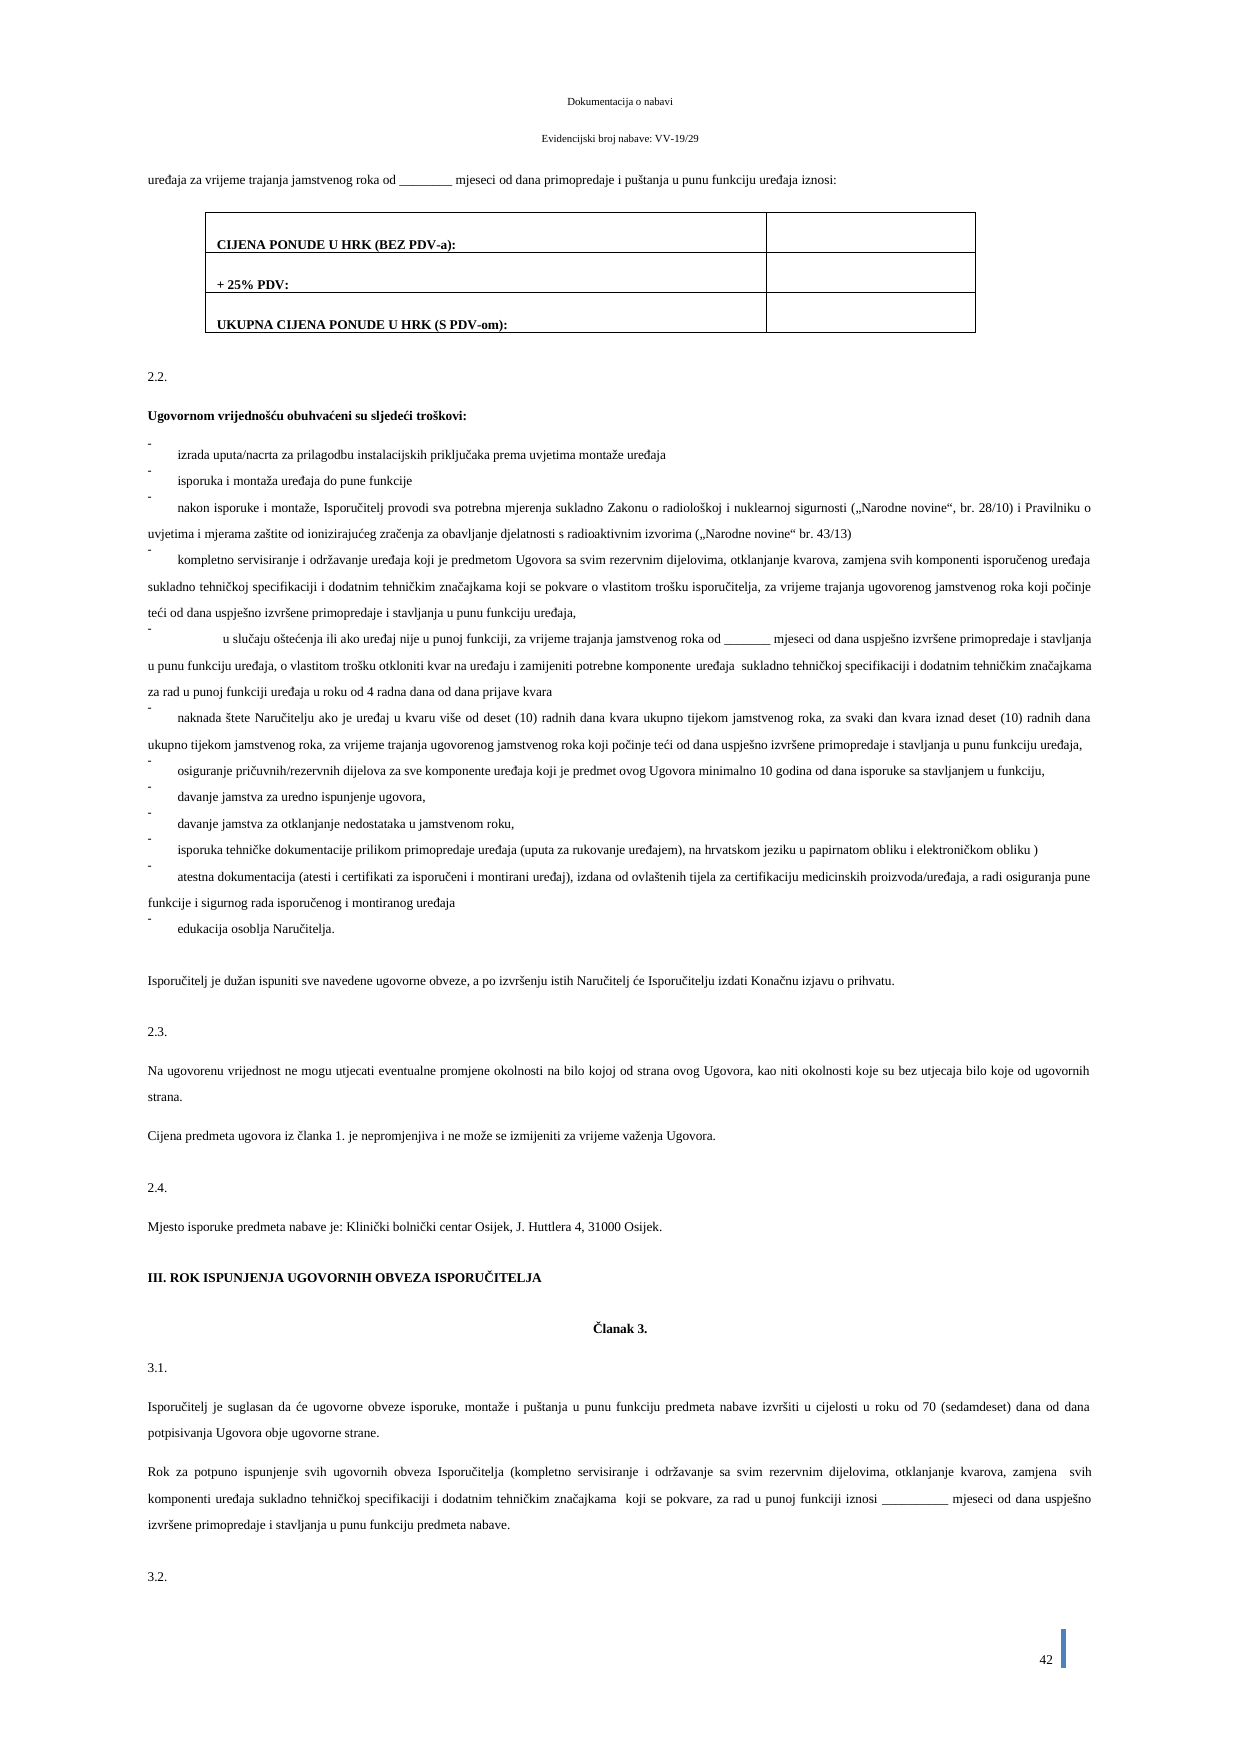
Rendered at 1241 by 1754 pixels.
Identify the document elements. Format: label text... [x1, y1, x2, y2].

text Cijena predmeta ugovora iz članka 1. je nepromjenjiva i ne može se izmijeniti za vrijeme važenja Ugovora. [147, 1117, 1093, 1143]
list naknada štete Naručitelju ako je uređaj u kvaru više od deset (10) radnih dana kvara ukupno tijekom jamstvenog roka, za svaki dan kvara iznad deset (10) radnih dana ukupno tijekom jamstvenog roka, za vrijeme trajanja ugovorenog jamstvenog roka koji počinje teći od dana uspješno izvršene primopredaje i stavljanja u punu funkciju uređaja, [147, 699, 1093, 752]
text 2.2. [147, 358, 1093, 384]
list atestna dokumentacija (atesti i certifikati za isporučeni i montirani uređaj), izdana od ovlaštenih tijela za certifikaciju medicinskih proizvoda/uređaja, a radi osiguranja pune funkcije i sigurnog rada isporučenog i montiranog uređaja [147, 857, 1093, 910]
list davanje jamstva za uredno ispunjenje ugovora, [147, 778, 1093, 805]
text Na ugovorenu vrijednost ne mogu utjecati eventualne promjene okolnosti na bilo kojoj od strana ovog Ugovora, kao niti okolnosti koje su bez utjecaja bilo koje od ugovornih strana. [147, 1052, 1093, 1105]
list osiguranje pričuvnih/rezervnih dijelova za sve komponente uređaja koji je predmet ovog Ugovora minimalno 10 godina od dana isporuke sa stavljanjem u funkciju, [147, 752, 1093, 778]
list nakon isporuke i montaže, Isporučitelj provodi sva potrebna mjerenja sukladno Zakonu o radiološkoj i nuklearnoj sigurnosti („Narodne novine“, br. 28/10) i Pravilniku o uvjetima i mjerama zaštite od ionizirajućeg zračenja za obavljanje djelatnosti s radioaktivnim izvorima („Narodne novine“ br. 43/13) [147, 488, 1093, 541]
text Isporučitelj je dužan ispuniti sve navedene ugovorne obveze, a po izvršenju istih Naručitelj će Isporučitelju izdati Konačnu izjavu o prihvatu. [147, 962, 1093, 988]
list isporuka i montaža uređaja do pune funkcije [147, 462, 1093, 488]
text 3.2. [147, 1557, 1093, 1584]
text Članak 3. [147, 1310, 1093, 1337]
text 3.1. [147, 1349, 1093, 1376]
table_header CIJENA PONUDE U HRK (BEZ PDV-a): [206, 213, 766, 252]
list kompletno servisiranje i održavanje uređaja koji je predmetom Ugovora sa svim rezervnim dijelovima, otklanjanje kvarova, zamjena svih komponenti isporučenog uređaja sukladno tehničkoj specifikaciji i dodatnim tehničkim značajkama koji se pokvare o vlastitom trošku isporučitelja, za vrijeme trajanja ugovorenog jamstvenog roka koji počinje teći od dana uspješno izvršene primopredaje i stavljanja u punu funkciju uređaja, [147, 541, 1093, 620]
text 2.3. [147, 1013, 1093, 1039]
list izrada uputa/nacrta za prilagodbu instalacijskih priključaka prema uvjetima montaže uređaja [147, 436, 1093, 462]
text Rok za potpuno ispunjenje svih ugovornih obveza Isporučitelja (kompletno servisiranje i održavanje sa svim rezervnim dijelovima, otklanjanje kvarova, zamjena svih komponenti uređaja sukladno tehničkoj specifikaciji i dodatnim tehničkim značajkama koji se pokvare, za rad u punoj funkciji iznosi __________ mjeseci od dana uspješno izvršene primopredaje i stavljanja u punu funkciju predmeta nabave. [147, 1453, 1093, 1532]
table_cell + 25% PDV: [206, 253, 766, 292]
list edukacija osoblja Naručitelja. [147, 910, 1093, 937]
list davanje jamstva za otklanjanje nedostataka u jamstvenom roku, [147, 805, 1093, 831]
list u slučaju oštećenja ili ako uređaj nije u punoj funkciji, za vrijeme trajanja jamstvenog roka od _______ mjeseci od dana uspješno izvršene primopredaje i stavljanja u punu funkciju uređaja, o vlastitom trošku otkloniti kvar na uređaju i zamijeniti potrebne komponente uređaja sukladno tehničkoj specifikaciji i dodatnim tehničkim značajkama za rad u punoj funkciji uređaja u roku od 4 radna dana od dana prijave kvara [147, 620, 1093, 699]
table_header [767, 213, 975, 252]
table_cell [767, 293, 975, 332]
table_cell [767, 253, 975, 292]
text 2.4. [147, 1169, 1093, 1195]
text III. ROK ISPUNJENJA UGOVORNIH OBVEZA ISPORUČITELJA [147, 1259, 1093, 1285]
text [147, 161, 1093, 187]
text Mjesto isporuke predmeta nabave je: Klinički bolnički centar Osijek, J. Huttlera 4, 31000 Osijek. [147, 1207, 1093, 1234]
table_cell UKUPNA CIJENA PONUDE U HRK (S PDV-om): [206, 293, 766, 332]
text Ugovornom vrijednošću obuhvaćeni su sljedeći troškovi: [147, 397, 1093, 423]
text Isporučitelj je suglasan da će ugovorne obveze isporuke, montaže i puštanja u punu funkciju predmeta nabave izvršiti u cijelosti u roku od 70 (sedamdeset) dana od dana potpisivanja Ugovora obje ugovorne strane. [147, 1388, 1093, 1441]
list isporuka tehničke dokumentacije prilikom primopredaje uređaja (uputa za rukovanje uređajem), na hrvatskom jeziku u papirnatom obliku i elektroničkom obliku ) [147, 831, 1093, 857]
